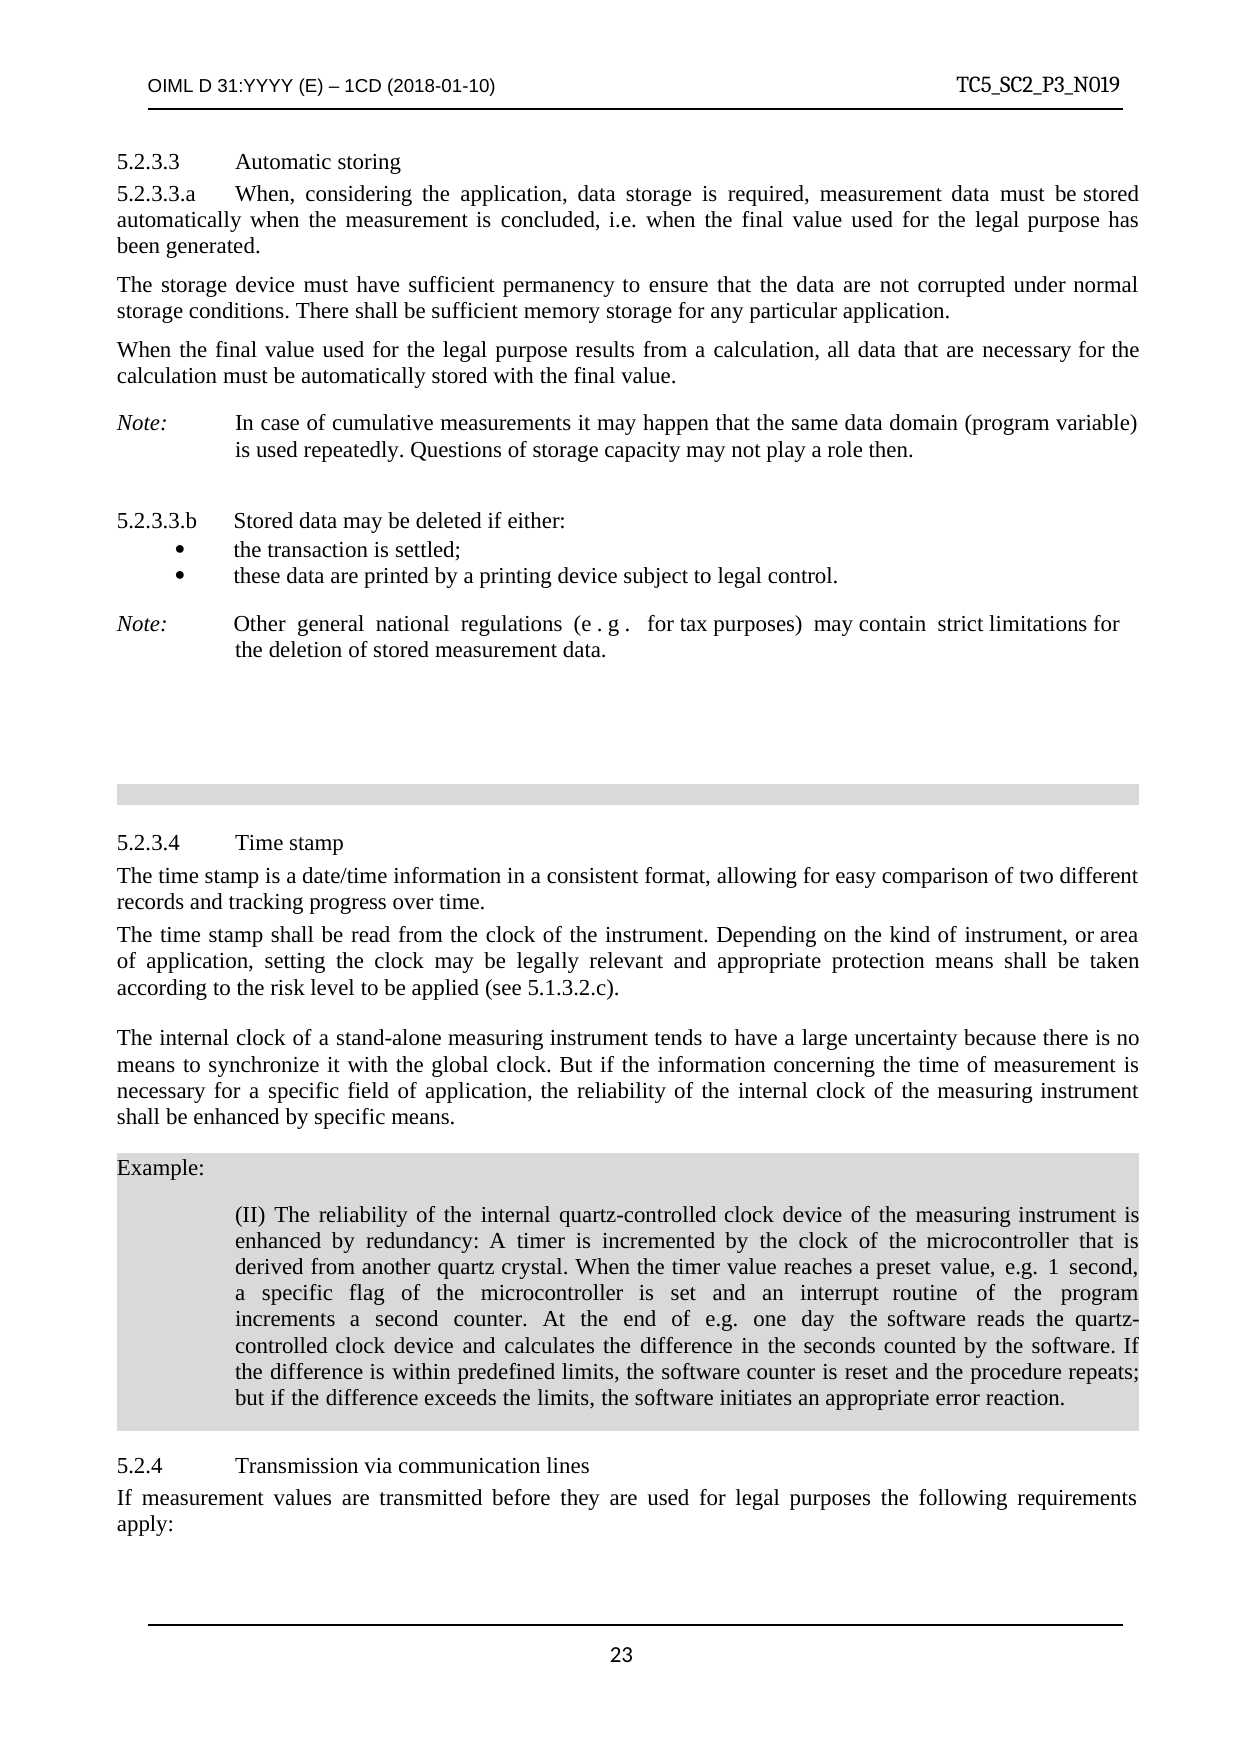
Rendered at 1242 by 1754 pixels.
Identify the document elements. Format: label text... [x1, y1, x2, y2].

text The internal clock of a stand-alone measuring instrument tends to have a large uncertainty because there is no means to synchronize it with the global clock. But if the information concerning the time of measurement is necessary for a specific field of application, the reliability of the internal clock of the measuring instrument shall be enhanced by specific means. [117, 1025, 1139, 1129]
text 5.2.3.4 Time stamp [117, 829, 1139, 856]
text (II) The reliability of the internal quartz-controlled clock device of the measuring instrument is enhanced by redundancy: A timer is incremented by the clock of the microcontroller that is derived from another quartz crystal. When the timer value reaches a preset value, e.g. 1 second, a specific flag of the microcontroller is set and an interrupt routine of the program increments a second counter. At the end of e.g. one day the software reads the quartz-controlled clock device and calculates the difference in the seconds counted by the software. If the difference is within predefined limits, the software counter is reset and the procedure repeats; but if the difference exceeds the limits, the software initiates an appropriate error reaction. [117, 1201, 1139, 1410]
text 5.2.4 Transmission via communication lines [117, 1452, 1139, 1478]
text Note: Other general national regulations (e.g. for tax purposes) may contain strict limitations for the deletion of stored measurement data. [117, 610, 1139, 662]
text 5.2.3.3 Automatic storing [117, 148, 1139, 174]
text The time stamp is a date/time information in a consistent format, allowing for easy comparison of two different records and tracking progress over time. [117, 862, 1139, 915]
text 5.2.3.3.b Stored data may be deleted if either: [117, 507, 1139, 533]
list the transaction is settled; [176, 536, 1139, 562]
text 5.2.3.3.a When, considering the application, data storage is required, measurement data must be stored automatically when the measurement is concluded, i.e. when the final value used for the legal purpose has been generated. [117, 180, 1139, 259]
text Example: [117, 1153, 1139, 1180]
text When the final value used for the legal purpose results from a calculation, all data that are necessary for the calculation must be automatically stored with the final value. [117, 336, 1139, 389]
text The time stamp shall be read from the clock of the instrument. Depending on the kind of instrument, or area of application, setting the clock may be legally relevant and appropriate protection means shall be taken according to the risk level to be applied (see 5.1.3.2.c). [117, 921, 1139, 1000]
text Note: In case of cumulative measurements it may happen that the same data domain (program variable) is used repeatedly. Questions of storage capacity may not play a role then. [117, 410, 1139, 462]
text If measurement values are transmitted before they are used for legal purposes the following requirements apply: [117, 1484, 1139, 1537]
list these data are printed by a printing device subject to legal control. [176, 562, 1139, 589]
text The storage device must have sufficient permanency to ensure that the data are not corrupted under normal storage conditions. There shall be sufficient memory storage for any particular application. [117, 272, 1139, 324]
